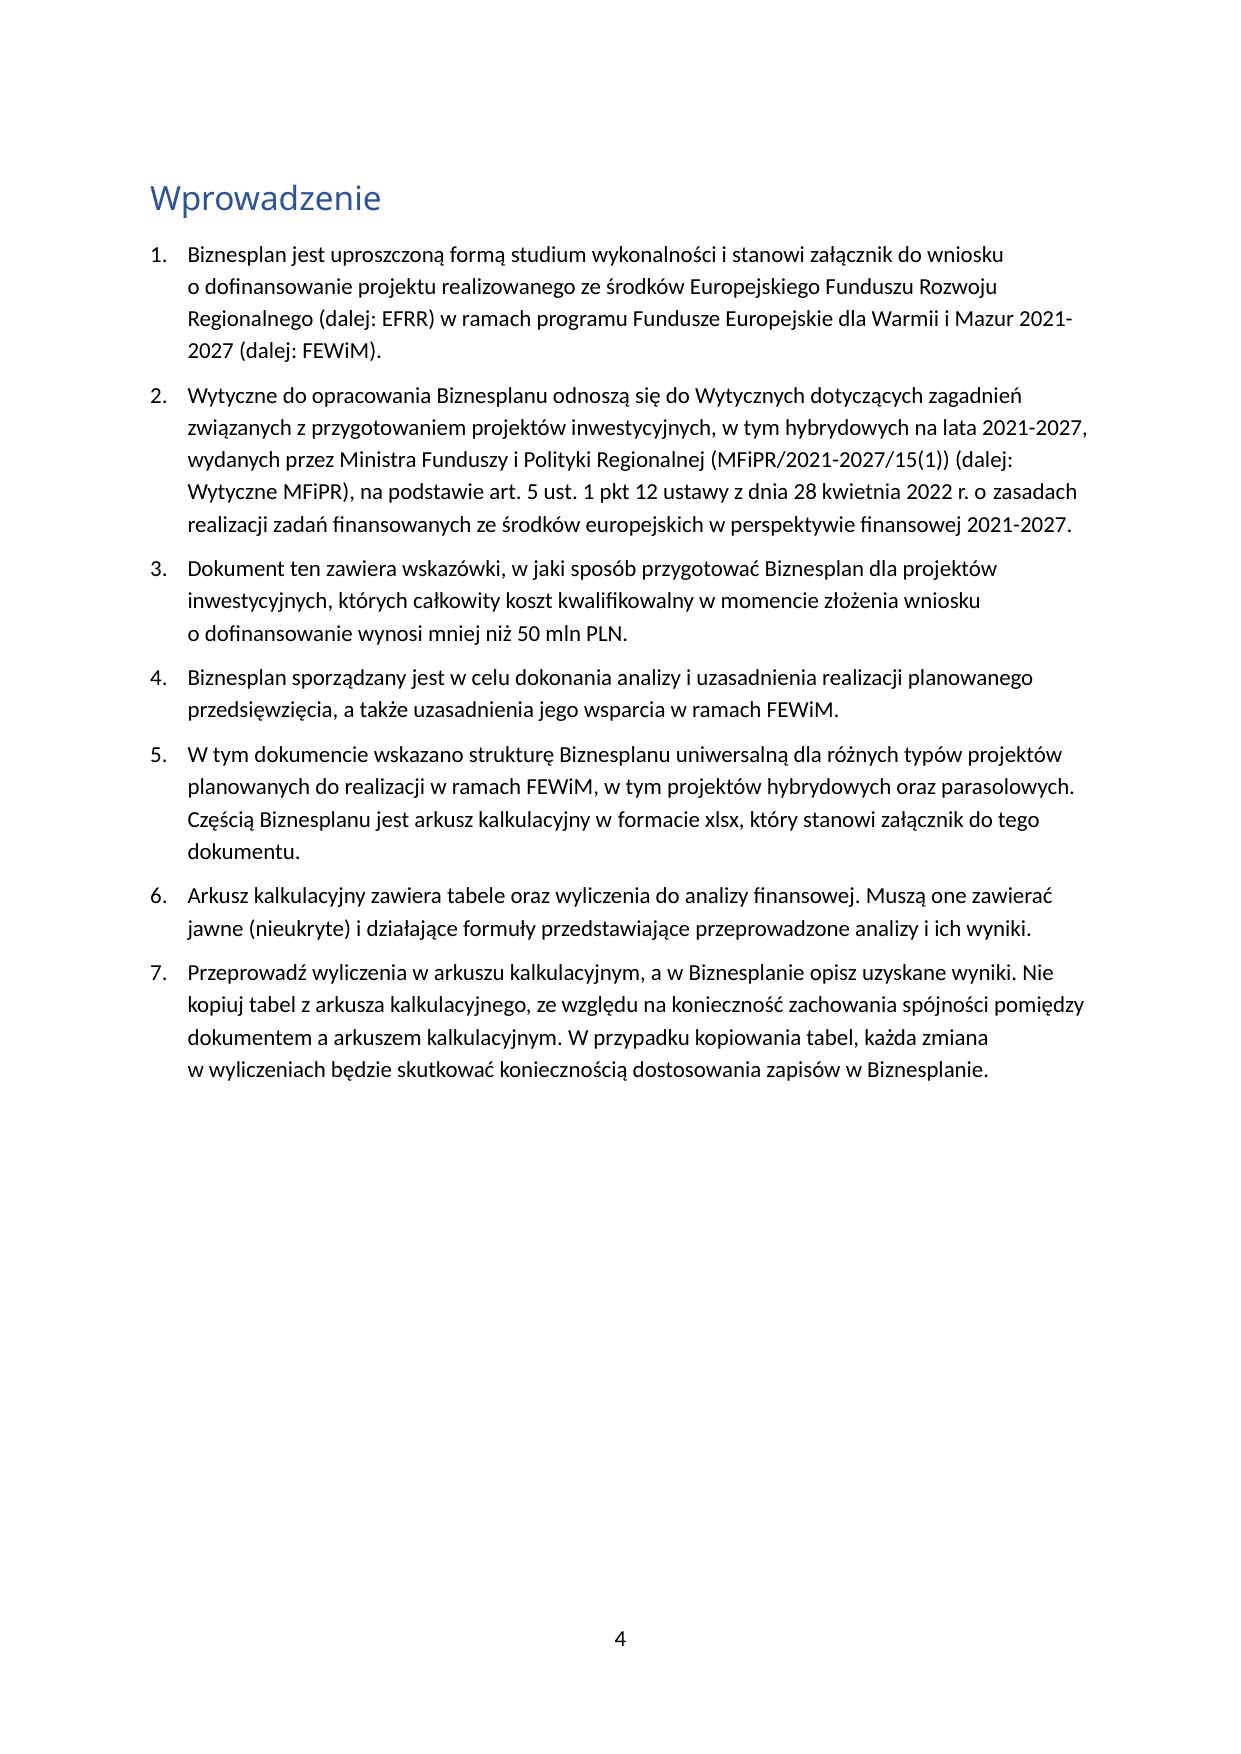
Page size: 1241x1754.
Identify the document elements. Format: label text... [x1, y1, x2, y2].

list Arkusz kalkulacyjny zawiera tabele oraz wyliczenia do analizy finansowej. Muszą one zawierać jawne (nieukryte) i działające formuły przedstawiające przeprowadzone analizy i ich wyniki. [150, 882, 1090, 942]
list Dokument ten zawiera wskazówki, w jaki sposób przygotować Biznesplan dla projektów inwestycyjnych, których całkowity koszt kwalifikowalny w momencie złożenia wniosku o dofinansowanie wynosi mniej niż 50 mln PLN. [150, 554, 1090, 647]
list W tym dokumencie wskazano strukturę Biznesplanu uniwersalną dla różnych typów projektów planowanych do realizacji w ramach FEWiM, w tym projektów hybrydowych oraz parasolowych. Częścią Biznesplanu jest arkusz kalkulacyjny w formacie xlsx, który stanowi załącznik do tego dokumentu. [150, 740, 1090, 865]
subtitle Wprowadzenie [150, 175, 1090, 220]
list Wytyczne do opracowania Biznesplanu odnoszą się do Wytycznych dotyczących zagadnień związanych z przygotowaniem projektów inwestycyjnych, w tym hybrydowych na lata 2021-2027, wydanych przez Ministra Funduszy i Polityki Regionalnej (MFiPR/2021-2027/15(1)) (dalej: Wytyczne MFiPR), na podstawie art. 5 ust. 1 pkt 12 ustawy z dnia 28 kwietnia 2022 r. o zasadach realizacji zadań finansowanych ze środków europejskich w perspektywie finansowej 2021-2027. [150, 381, 1090, 538]
list Przeprowadź wyliczenia w arkuszu kalkulacyjnym, a w Biznesplanie opisz uzyskane wyniki. Nie kopiuj tabel z arkusza kalkulacyjnego, ze względu na konieczność zachowania spójności pomiędzy dokumentem a arkuszem kalkulacyjnym. W przypadku kopiowania tabel, każda zmiana w wyliczeniach będzie skutkować koniecznością dostosowania zapisów w Biznesplanie. [150, 958, 1090, 1083]
list Biznesplan jest uproszczoną formą studium wykonalności i stanowi załącznik do wniosku o dofinansowanie projektu realizowanego ze środków Europejskiego Funduszu Rozwoju Regionalnego (dalej: EFRR) w ramach programu Fundusze Europejskie dla Warmii i Mazur 2021-2027 (dalej: FEWiM). [150, 240, 1090, 364]
list Biznesplan sporządzany jest w celu dokonania analizy i uzasadnienia realizacji planowanego przedsięwzięcia, a także uzasadnienia jego wsparcia w ramach FEWiM. [150, 663, 1090, 724]
